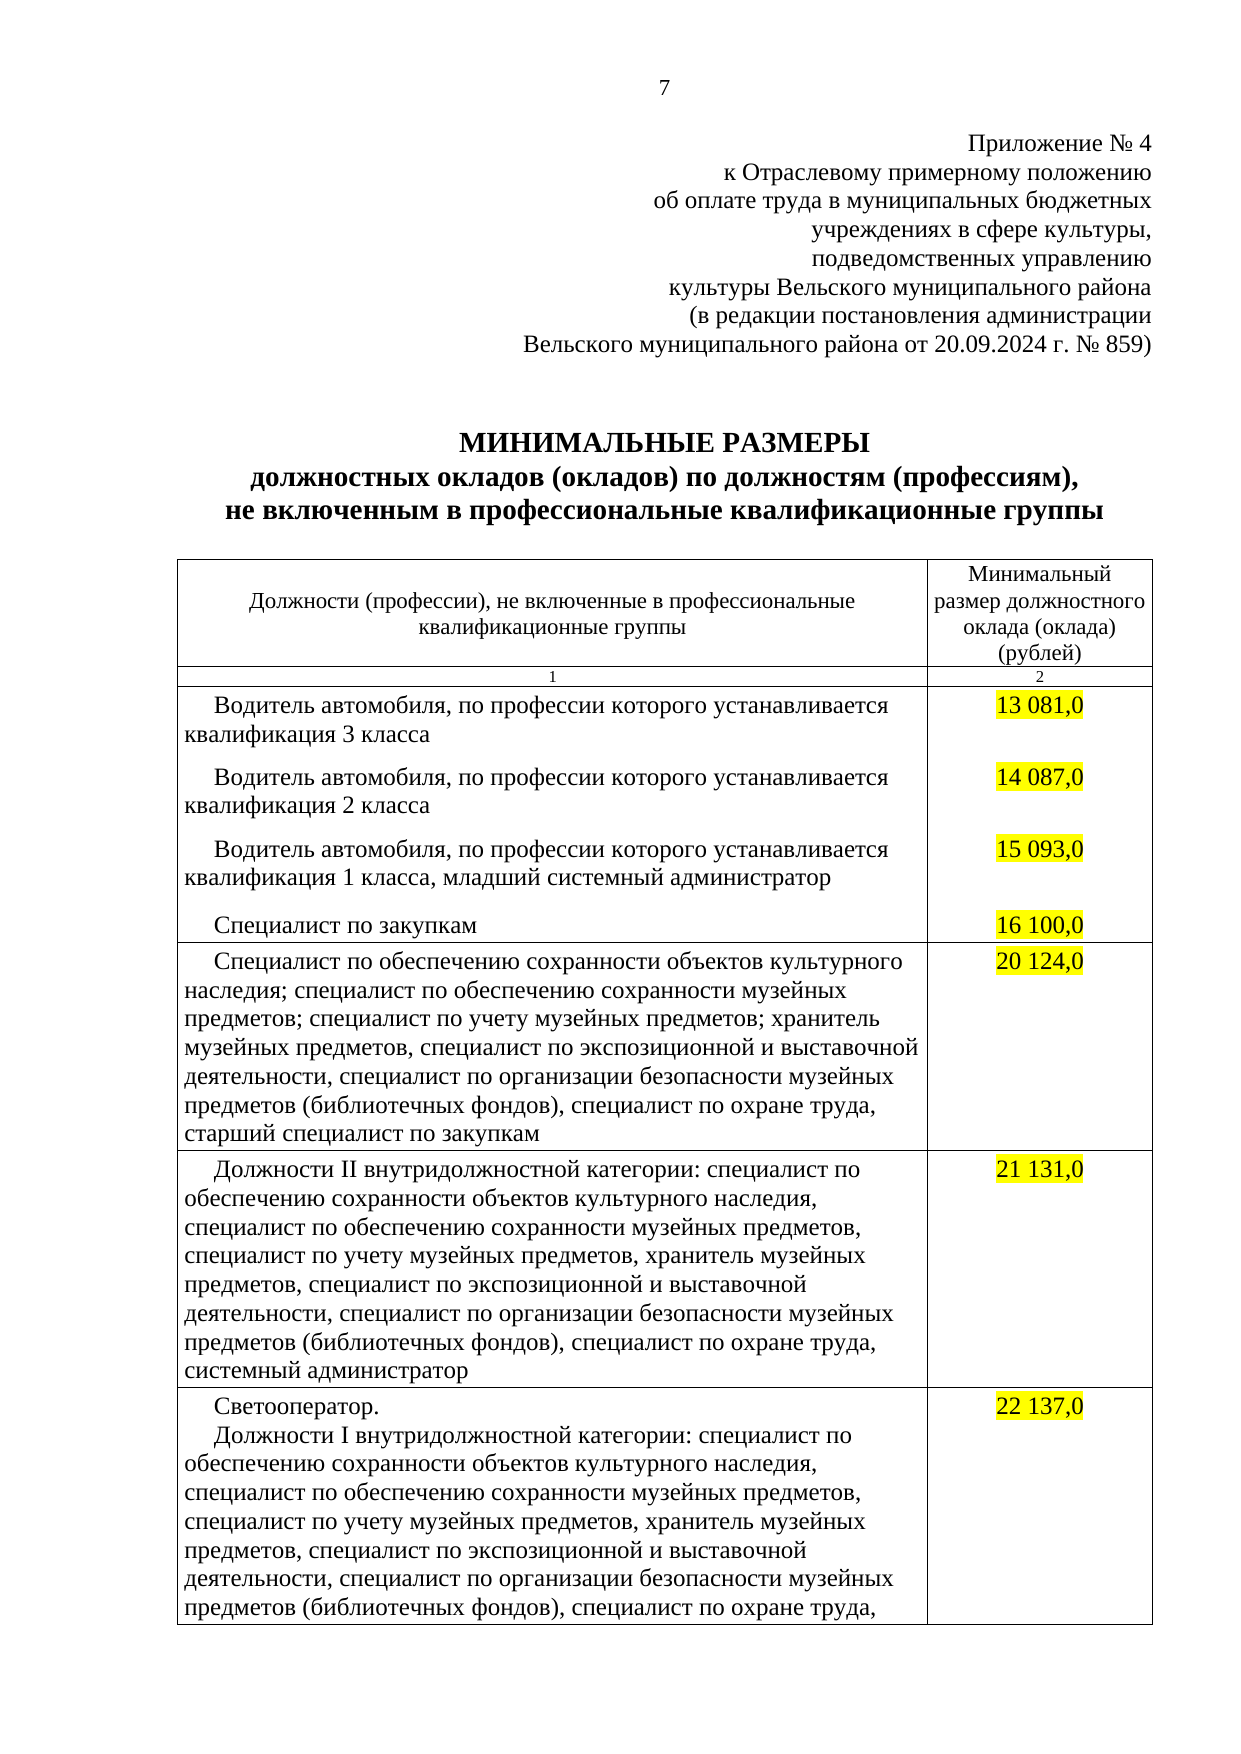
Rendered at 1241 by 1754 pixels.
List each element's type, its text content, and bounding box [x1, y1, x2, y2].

table_cell Специалист по обеспечению сохранности объектов культурного наследия; специалист по обеспечению сохранности музейных предметов; специалист по учету музейных предметов; хранитель музейных предметов, специалист по экспозиционной и выставочной деятельности, специалист по организации безопасности музейных предметов (библиотечных фондов), специалист по охране труда, старший специалист по закупкам [178, 943, 927, 1150]
text Вельского муниципального района от 20.09.2024 г. № 859) [177, 329, 1152, 358]
table_cell 22 137,0 [928, 1388, 1152, 1624]
table_cell 21 131,0 [928, 1151, 1152, 1387]
text МИНИМАЛЬНЫЕ РАЗМЕРЫ [177, 425, 1152, 459]
text Приложение № 4 [177, 128, 1152, 157]
text учреждениях в сфере культуры, [177, 214, 1152, 243]
text подведомственных управлению [177, 243, 1152, 272]
text (в редакции постановления администрации [177, 301, 1152, 329]
table_cell Водитель автомобиля, по профессии которого устанавливается квалификация 3 класса Водитель автомобиля, по профессии которого устанавливается квалификация 2 класса Водитель автомобиля, по профессии которого устанавливается квалификация 1 класса, младший системный администратор Специалист по закупкам [178, 687, 927, 942]
table_cell Должности II внутридолжностной категории: специалист по обеспечению сохранности объектов культурного наследия, специалист по обеспечению сохранности музейных предметов, специалист по учету музейных предметов, хранитель музейных предметов, специалист по экспозиционной и выставочной деятельности, специалист по организации безопасности музейных предметов (библиотечных фондов), специалист по охране труда, системный администратор [178, 1151, 927, 1387]
table_cell 1 [178, 667, 927, 686]
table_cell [178, 1388, 927, 1624]
text об оплате труда в муниципальных бюджетных [177, 186, 1152, 214]
table_cell 13 081,0 14 087,0 15 093,0 16 100,0 [928, 687, 1152, 942]
table_header Минимальный размер должностного оклада (оклада) (рублей) [928, 560, 1152, 666]
text не включенным в профессиональные квалификационные группы [177, 492, 1152, 526]
table_cell 2 [928, 667, 1152, 686]
text должностных окладов (окладов) по должностям (профессиям), [177, 459, 1152, 492]
text к Отраслевому примерному положению [177, 157, 1152, 186]
text культуры Вельского муниципального района [177, 272, 1152, 301]
table_cell 20 124,0 [928, 943, 1152, 1150]
table_header Должности (профессии), не включенные в профессиональные квалификационные группы [178, 560, 927, 666]
